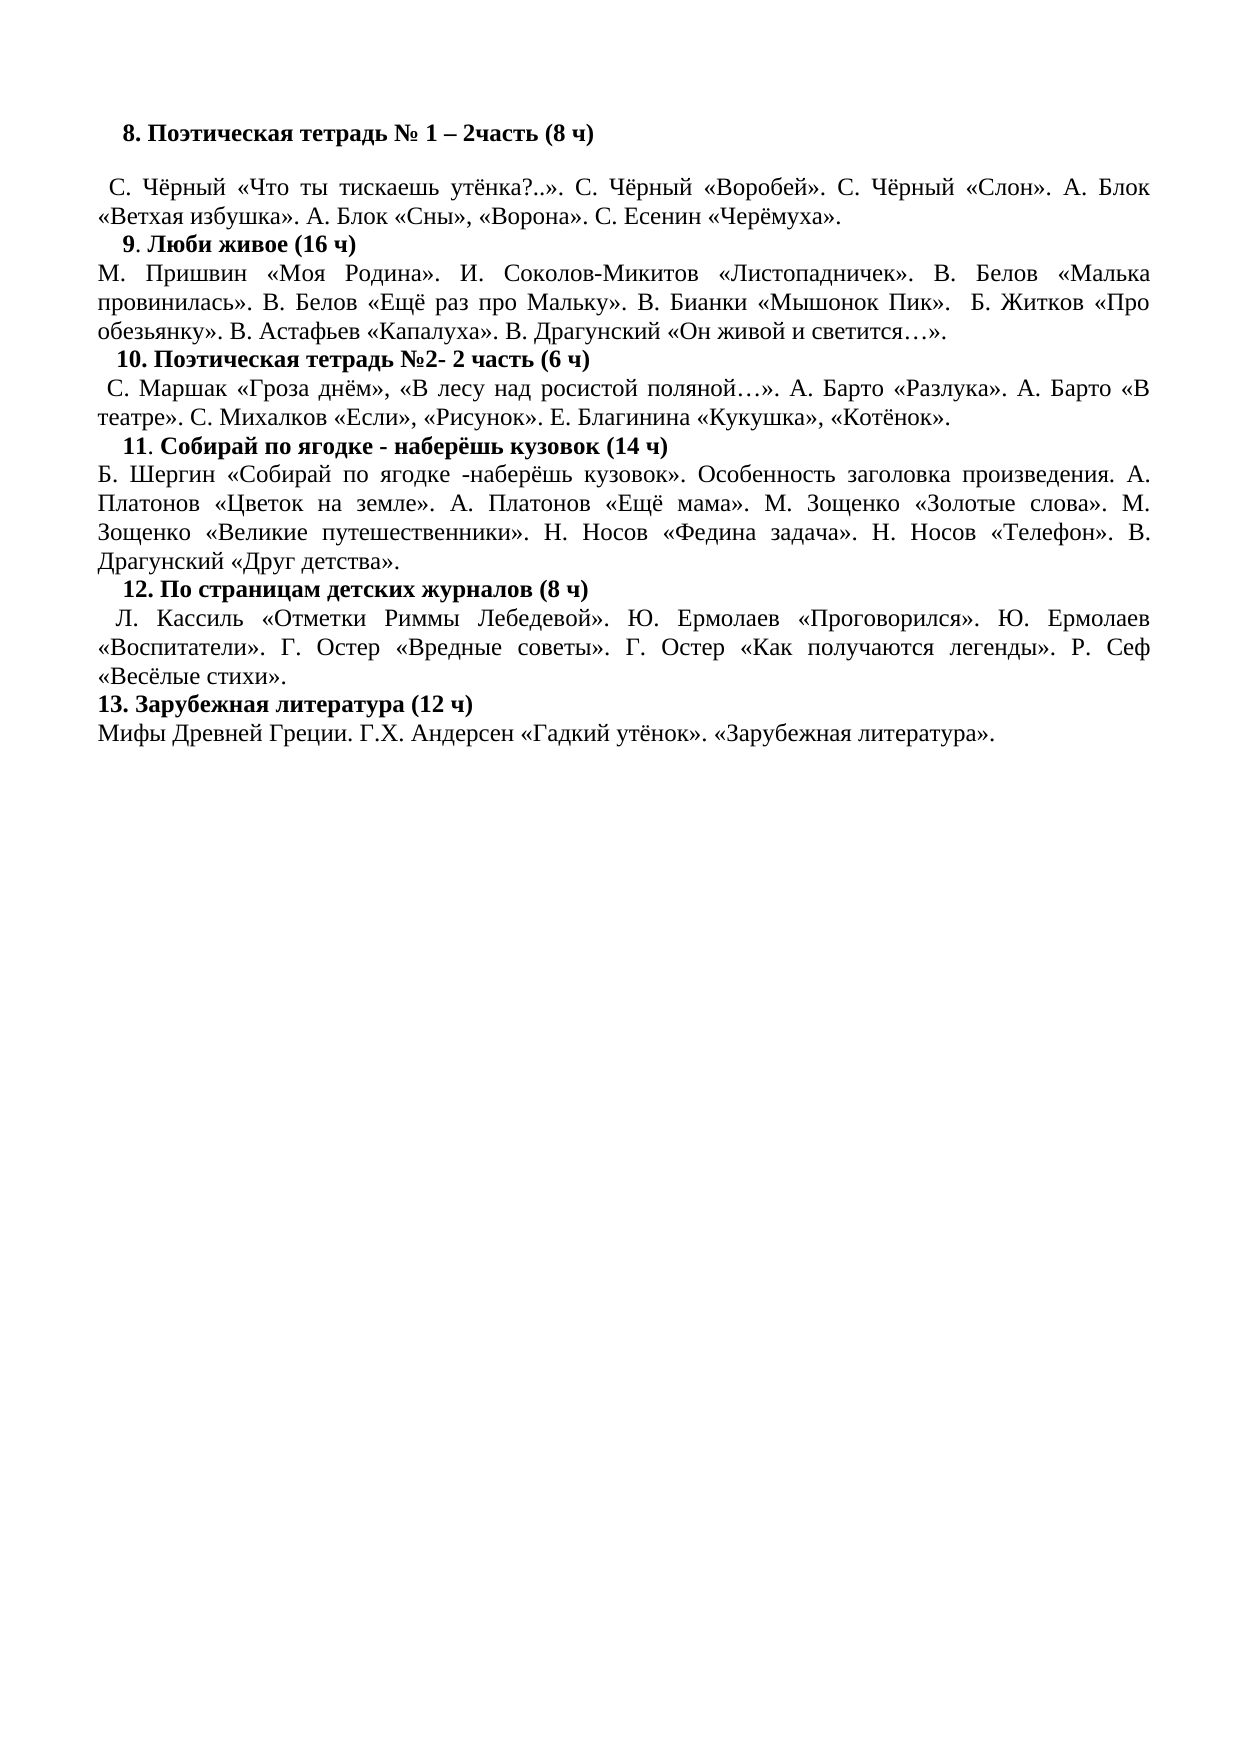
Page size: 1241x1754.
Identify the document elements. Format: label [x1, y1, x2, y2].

table_header [86, 118, 1163, 1609]
